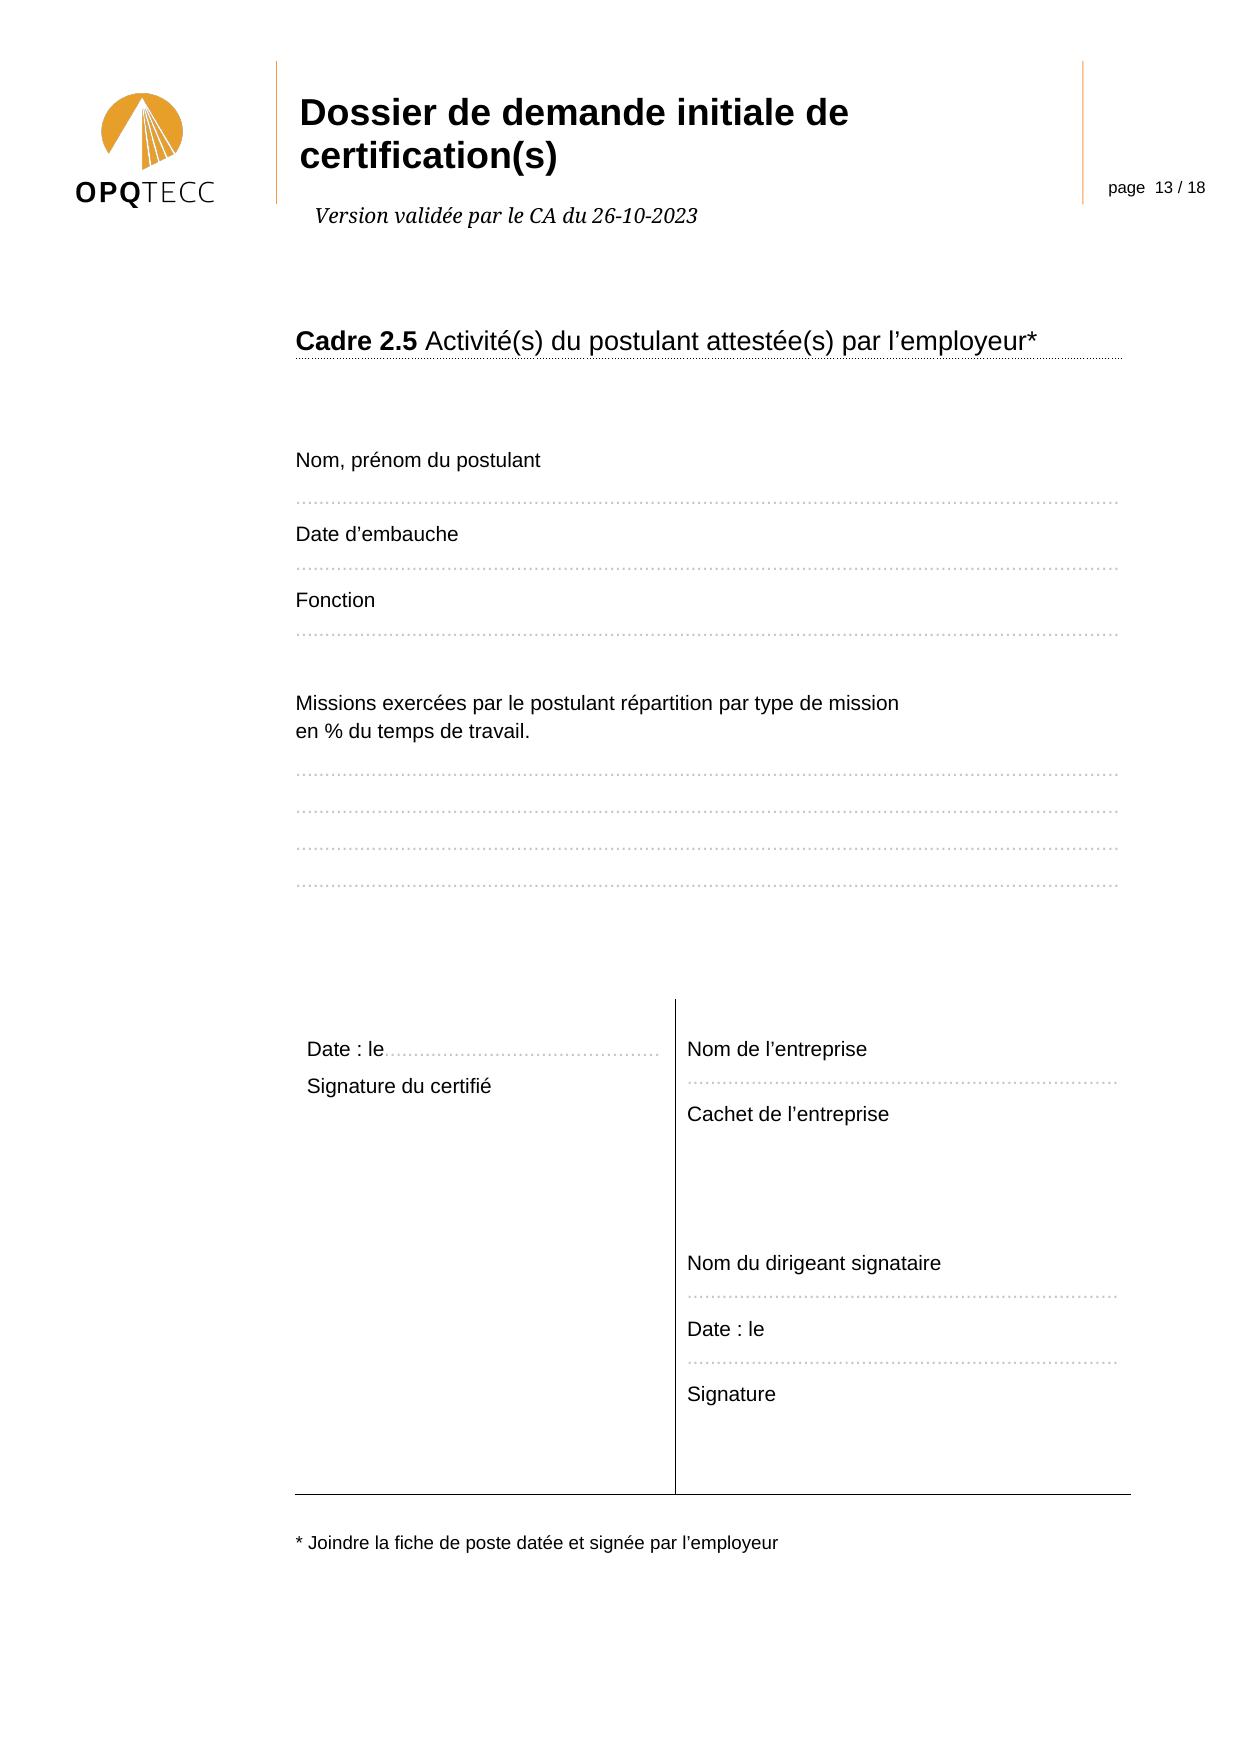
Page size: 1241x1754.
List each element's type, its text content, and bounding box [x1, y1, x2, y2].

text Date d’embauche [295, 522, 1122, 574]
subtitle Cadre 2.5 Activité(s) du postulant attestée(s) par l’employeur* [295, 324, 1122, 359]
table_header Nom de l’entreprise Cachet de l’entreprise Nom du dirigeant signataire Date : le Signature [676, 999, 1131, 1493]
text * Joindre la fiche de poste datée et signée par l’employeur [295, 1532, 1122, 1553]
table_header Date : le Signature du certifié [295, 999, 675, 1493]
text Nom, prénom du postulant [295, 448, 1122, 472]
text Missions exercées par le postulant répartition par type de mission en % du temps de travail. [295, 691, 1122, 743]
picture [76, 93, 214, 208]
text Fonction [295, 588, 1122, 640]
